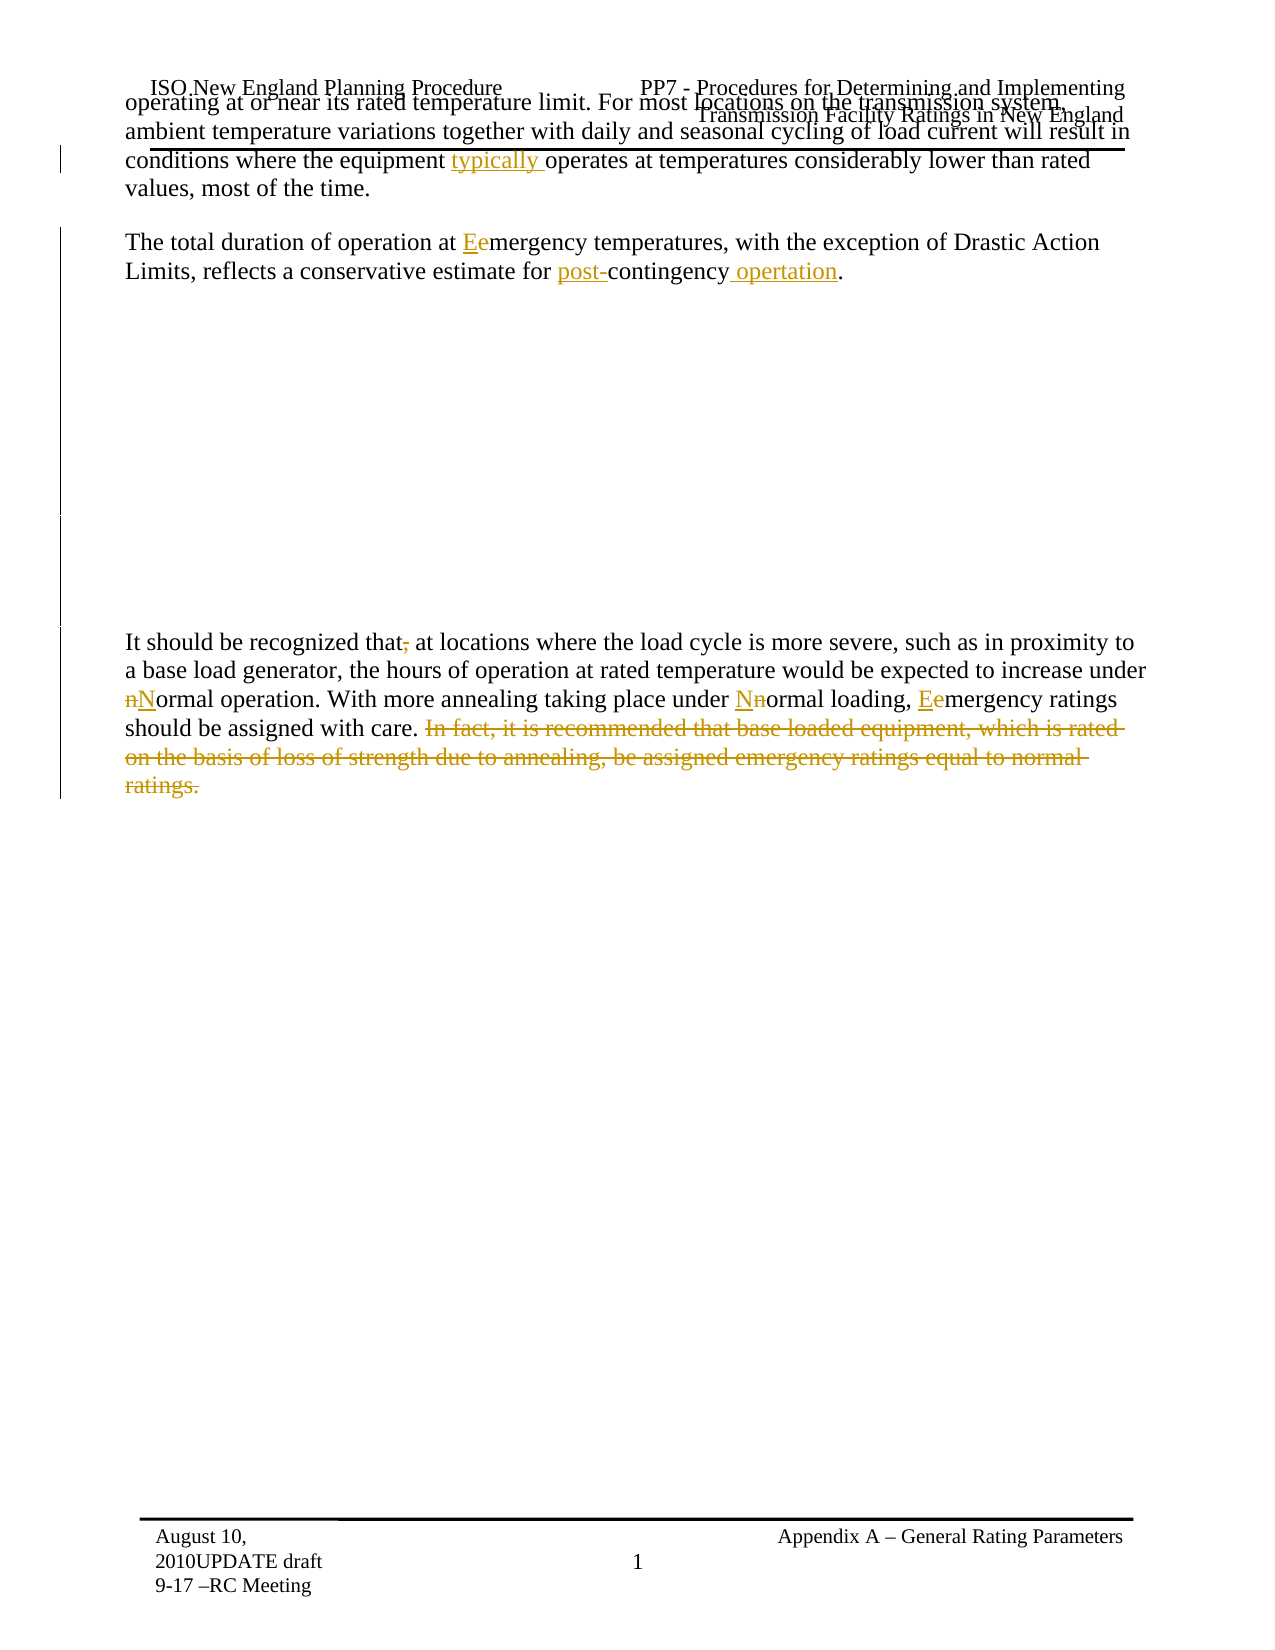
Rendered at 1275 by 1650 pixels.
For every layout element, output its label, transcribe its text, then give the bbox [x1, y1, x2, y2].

text The total duration of operation at mergency temperatures, with the exception of Drastic Action Limits, reflects a conservative estimate for contingency. [125, 227, 1145, 285]
text It should be recognized that at locations where the load cycle is more severe, such as in proximity to a base load generator, the hours of operation at rated temperature would be expected to increase under ormal operation. With more annealing taking place under ormal loading, mergency ratings should be assigned with care. [125, 627, 1149, 799]
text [125, 87, 1145, 202]
